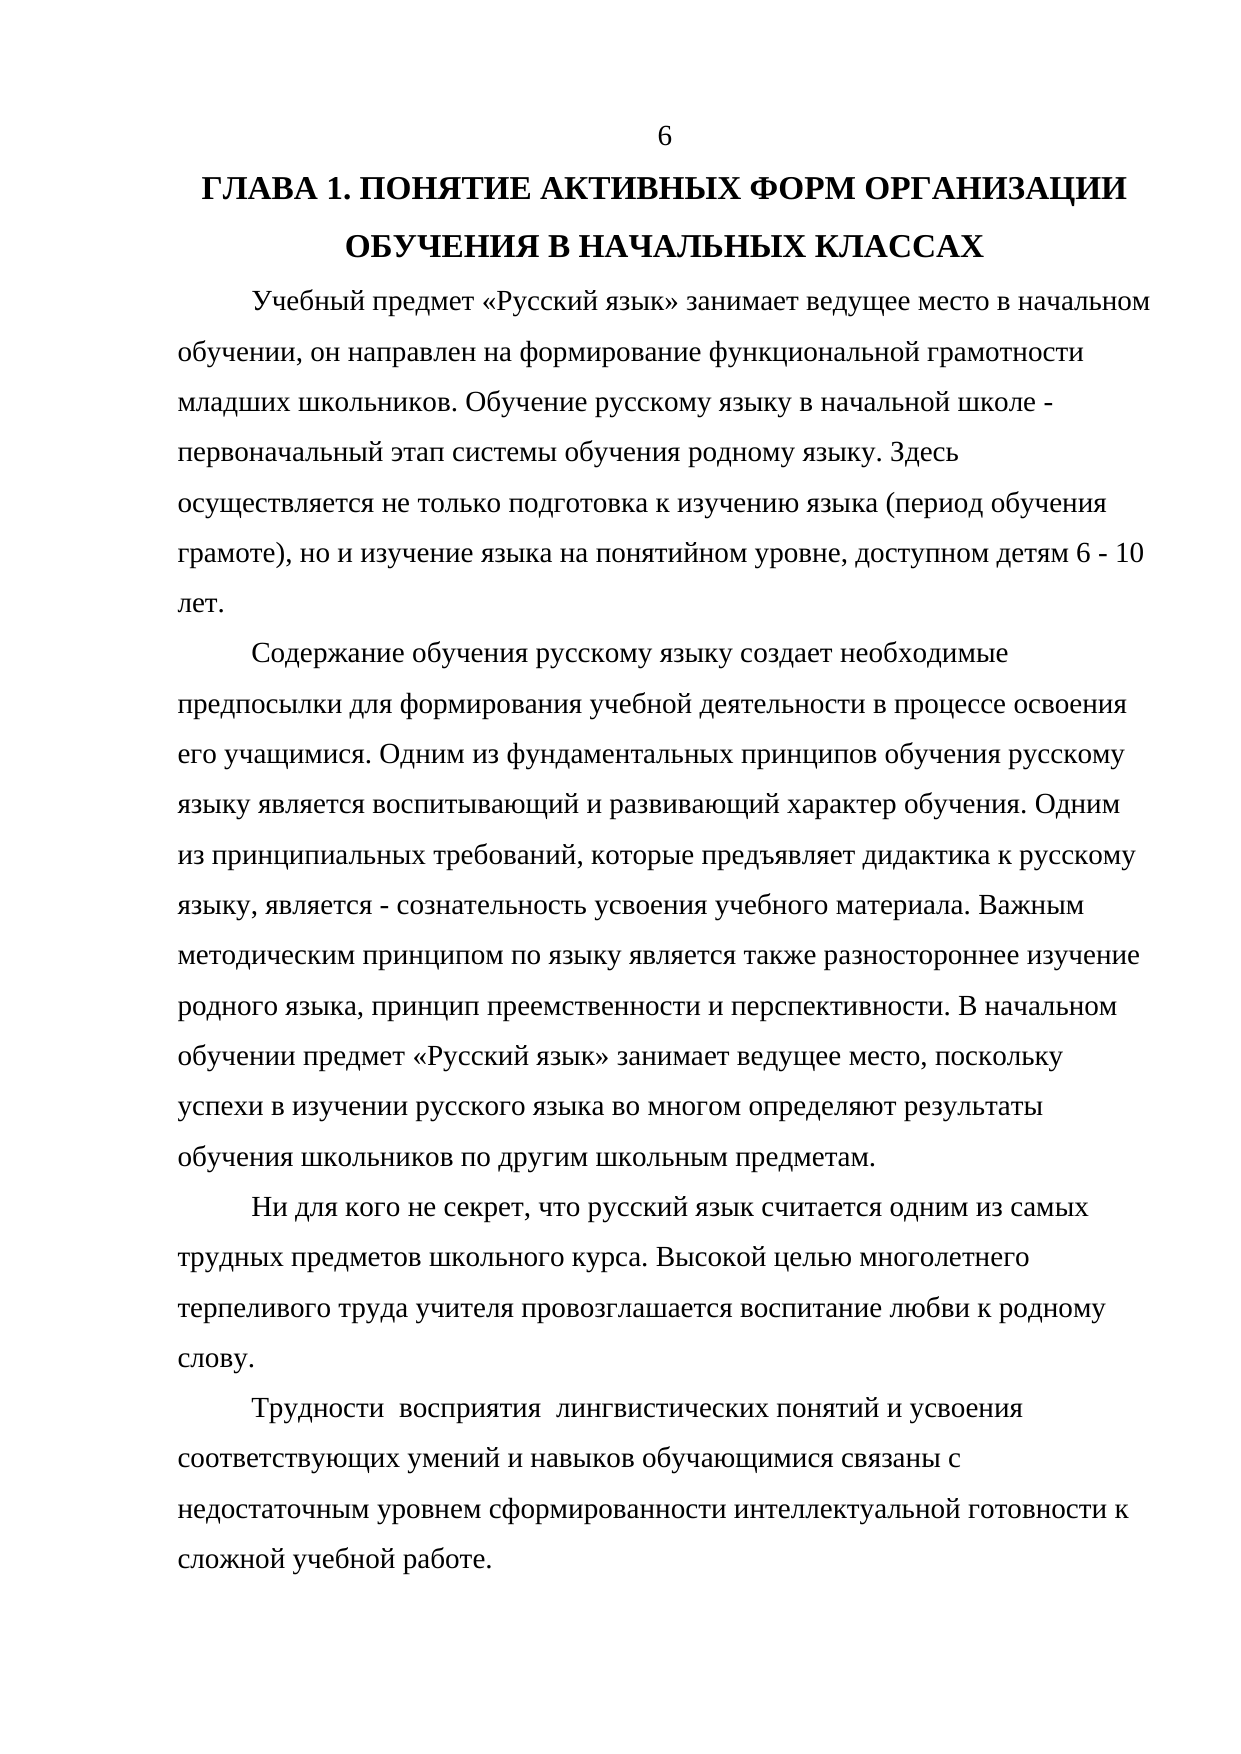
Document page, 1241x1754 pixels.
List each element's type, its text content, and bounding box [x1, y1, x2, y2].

text Учебный предмет «Русский язык» занимает ведущее место в начальном обучении, он направлен на формирование функциональной грамотности младших школьников. Обучение русскому языку в начальной школе - первоначальный этап системы обучения родному языку. Здесь осуществляется не только подготовка к изучению языка (период обучения грамоте), но и изучение языка на понятийном уровне, доступном детям 6 - 10 лет. [177, 283, 1152, 619]
text ГЛАВА 1. ПОНЯТИЕ АКТИВНЫХ ФОРМ ОРГАНИЗАЦИИ ОБУЧЕНИЯ В НАЧАЛЬНЫХ КЛАССАХ [177, 168, 1152, 264]
text Ни для кого не секрет, что русский язык считается одним из самых трудных предметов школьного курса. Высокой целью многолетнего терпеливого труда учителя провозглашается воспитание любви к родному слову. [177, 1189, 1152, 1373]
text 6 [177, 118, 1152, 152]
text Содержание обучения русскому языку создает необходимые предпосылки для формирования учебной деятельности в процессе освоения его учащимися. Одним из фундаментальных принципов обучения русскому языку является воспитывающий и развивающий характер обучения. Одним из принципиальных требований, которые предъявляет дидактика к русскому языку, является - сознательность усвоения учебного материала. Важным методическим принципом по языку является также разностороннее изучение родного языка, принцип преемственности и перспективности. В начальном обучении предмет «Русский язык» занимает ведущее место, поскольку успехи в изучении русского языка во многом определяют результаты обучения школьников по другим школьным предметам. [177, 636, 1152, 1172]
text Трудности восприятия лингвистических понятий и усвоения соответствующих умений и навыков обучающимися связаны с недостаточным уровнем сформированности интеллектуальной готовности к сложной учебной работе. [177, 1390, 1152, 1575]
